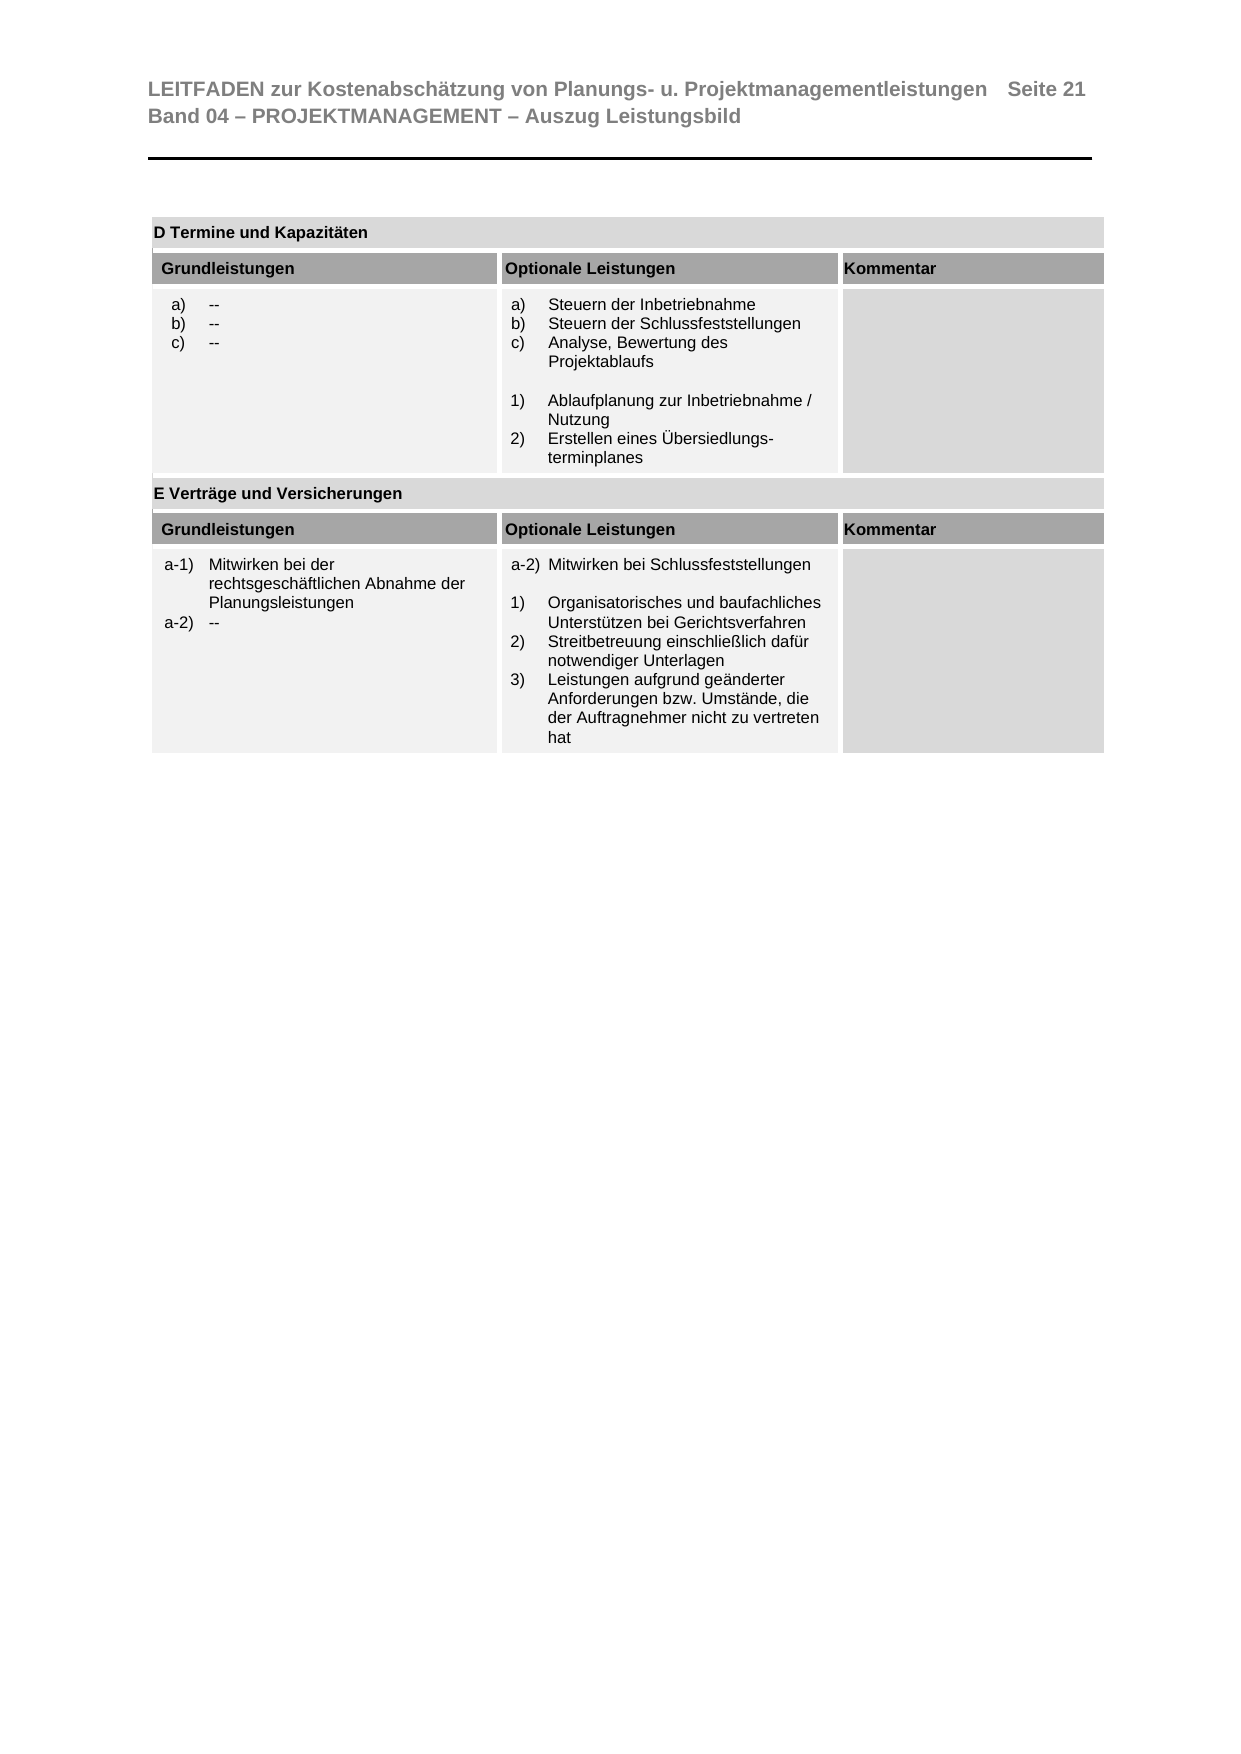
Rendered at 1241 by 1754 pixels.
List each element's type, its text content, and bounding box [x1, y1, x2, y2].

table_cell Grundleistungen [152, 510, 497, 544]
table_cell Kommentar [843, 513, 1104, 544]
table_cell [843, 549, 1104, 753]
table_cell -- -- -- [152, 285, 497, 473]
table_cell Optionale Leistungen [502, 513, 838, 544]
table_cell a-1) Mitwirken bei der rechtsgeschäftlichen Abnahme der Planungsleistungen a-2) -- [152, 545, 497, 753]
table_cell [843, 289, 1104, 473]
table_cell Kommentar [843, 253, 1104, 284]
table_cell E Verträge und Versicherungen [152, 474, 1104, 509]
table_cell a-2) Mitwirken bei Schlussfeststellungen Organisatorisches und baufachliches Unterstützen bei Gerichtsverfahren Streitbetreuung einschließlich dafür notwendiger Unterlagen Leistungen aufgrund geänderter Anforderungen bzw. Umstände, die der Auftragnehmer nicht zu vertreten hat [502, 549, 838, 753]
table_cell D Termine und Kapazitäten [152, 217, 1104, 248]
table_cell Optionale Leistungen [502, 253, 838, 284]
table_cell Grundleistungen [152, 249, 497, 284]
table_cell a) Steuern der Inbetriebnahme b) Steuern der Schlussfeststellungen c) Analyse, Bewertung des Projektablaufs Ablaufplanung zur Inbetriebnahme / Nutzung Erstellen eines Übersiedlungsterminplanes [502, 289, 838, 473]
